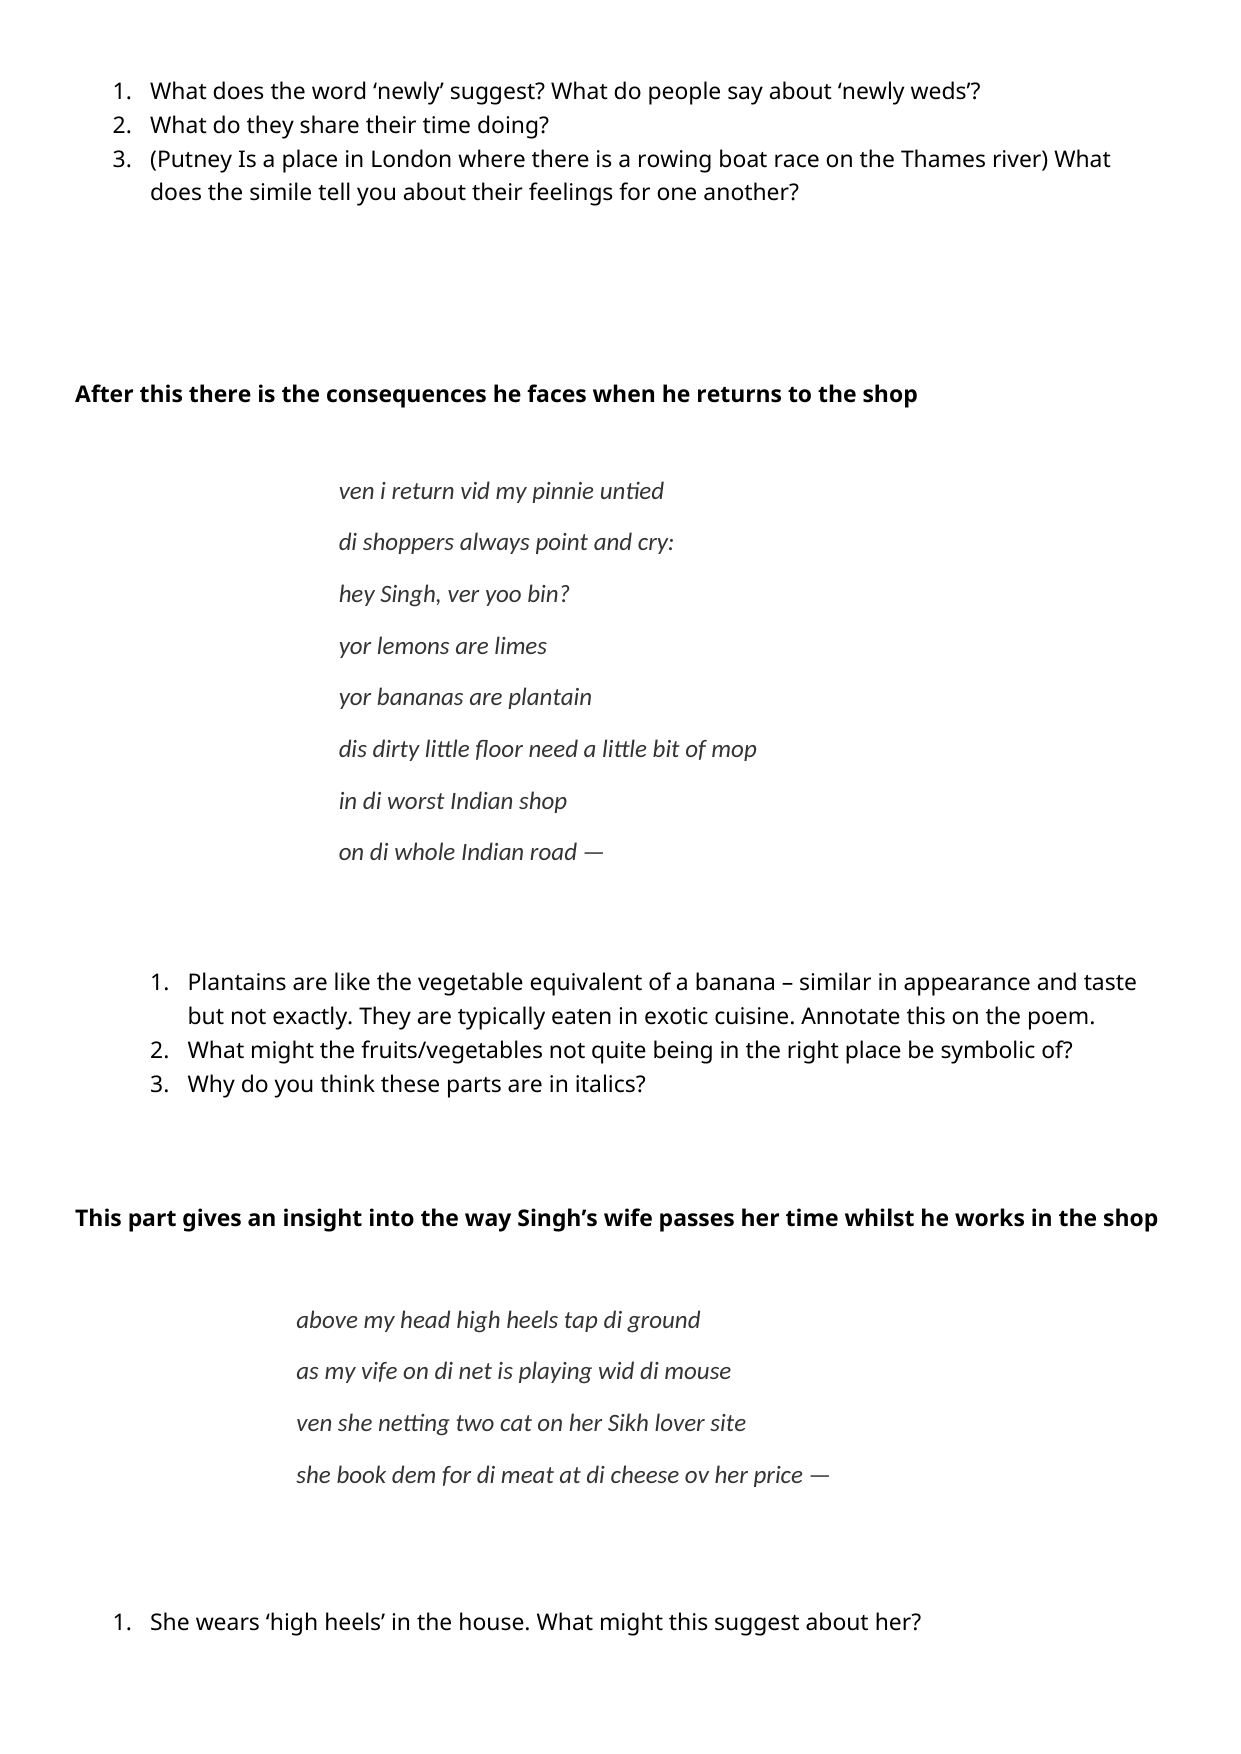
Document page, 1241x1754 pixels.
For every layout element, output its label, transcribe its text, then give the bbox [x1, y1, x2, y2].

text After this there is the consequences he faces when he returns to the shop [75, 378, 1165, 409]
text This part gives an insight into the way Singh’s wife passes her time whilst he works in the shop [75, 1202, 1165, 1233]
list Plantains are like the vegetable equivalent of a banana – similar in appearance and taste but not exactly. They are typically eaten in exotic cuisine. Annotate this on the poem. [150, 966, 1165, 1031]
list What do they share their time doing? [112, 109, 1165, 140]
list Why do you think these parts are in italics? [150, 1067, 1165, 1099]
list She wears ‘high heels’ in the house. What might this suggest about her? [112, 1605, 1165, 1637]
list What does the word ‘newly’ suggest? What do people say about ‘newly weds’? [112, 75, 1165, 106]
list What might the fruits/vegetables not quite being in the right place be symbolic of? [150, 1034, 1165, 1065]
list (Putney Is a place in London where there is a rowing boat race on the Thames river) What does the simile tell you about their feelings for one another? [112, 142, 1165, 207]
